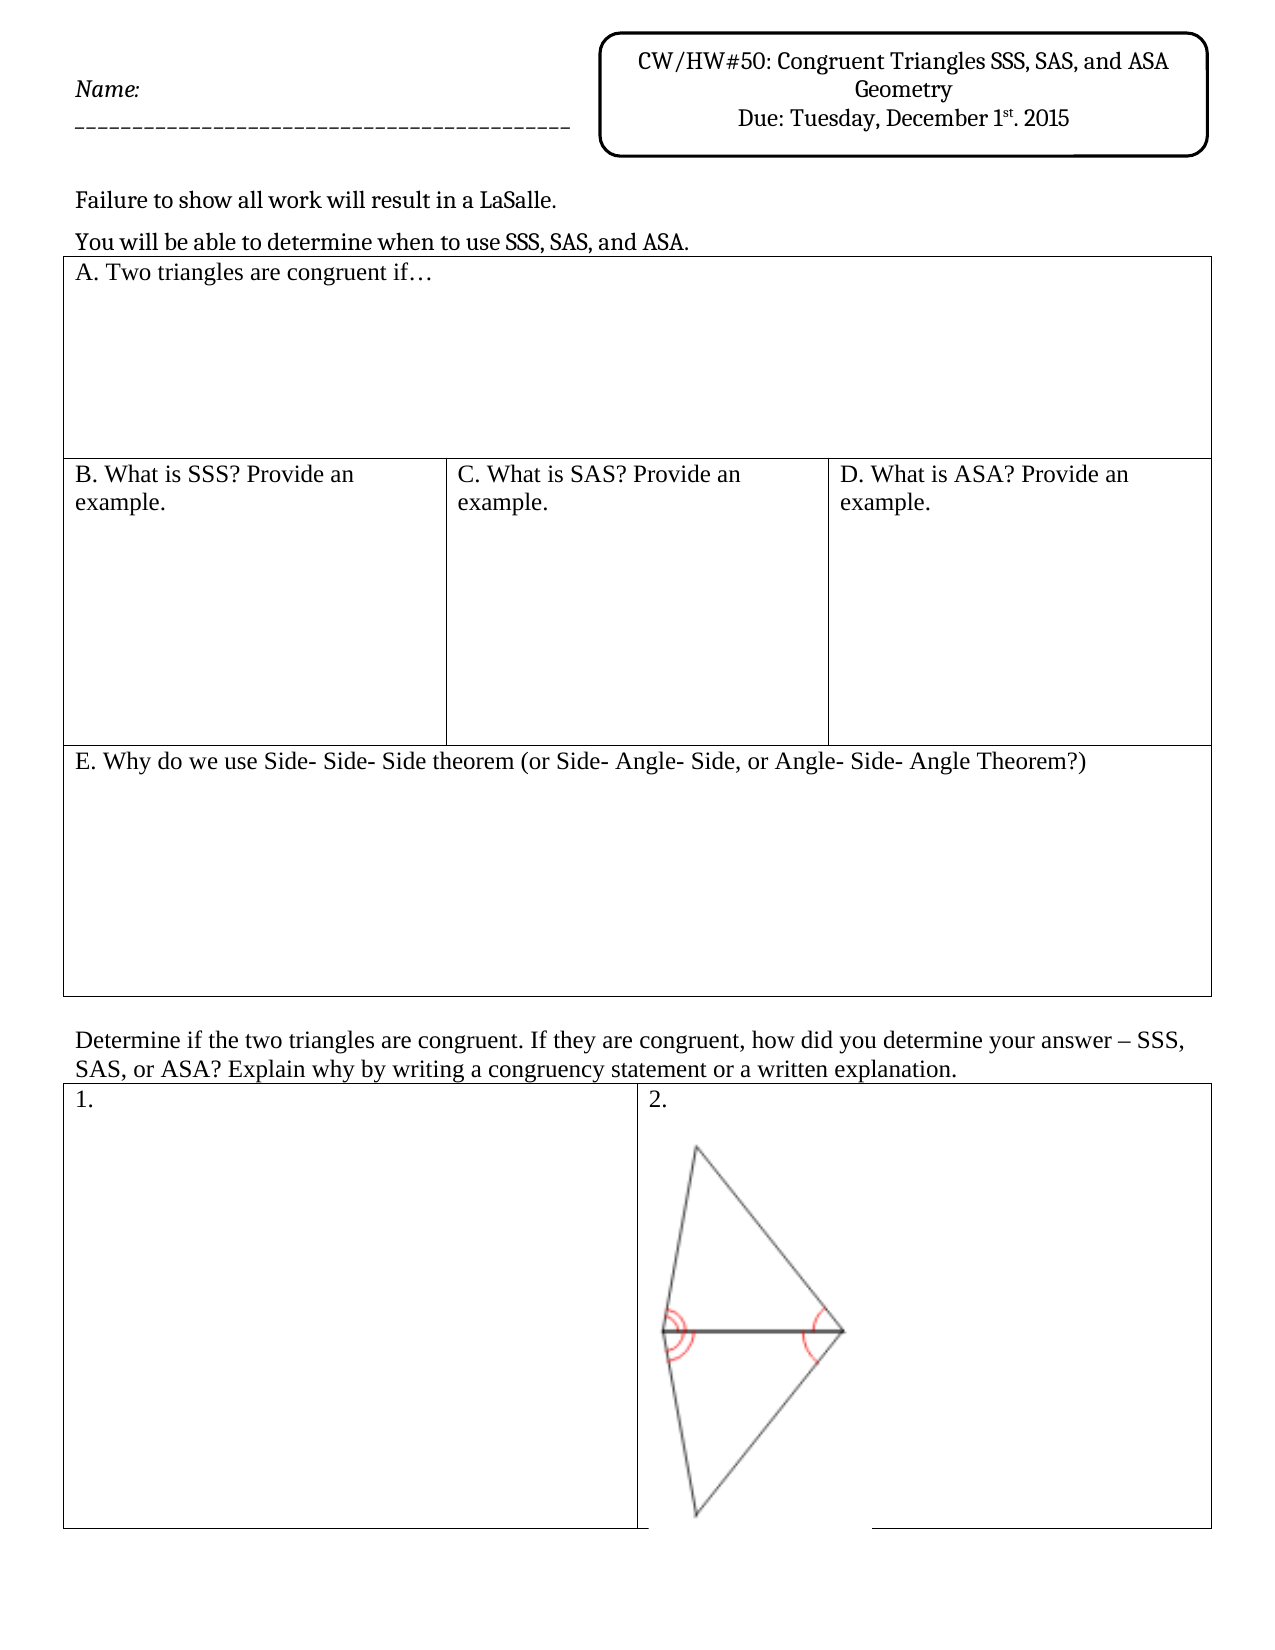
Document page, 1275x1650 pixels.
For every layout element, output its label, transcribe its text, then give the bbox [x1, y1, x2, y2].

table_cell B. What is SSS? Provide an example. [64, 459, 446, 745]
table_cell D. What is ASA? Provide an example. [829, 459, 1211, 745]
table_header 1. [64, 1084, 637, 1528]
table_header A. Two triangles are congruent if… [64, 257, 1211, 458]
text Name: ___________________________________________ [75, 75, 598, 132]
table_cell E. Why do we use Side- Side- Side theorem (or Side- Angle- Side, or Angle- Side- Angle Theorem?) [64, 746, 1211, 996]
table_header 2. [638, 1084, 1211, 1528]
text Determine if the two triangles are congruent. If they are congruent, how did you determine your answer – SSS, SAS, or ASA? Explain why by writing a congruency statement or a written explanation. [75, 1025, 1200, 1083]
text Failure to show all work will result in a LaSalle. [75, 186, 1200, 215]
picture [648, 1112, 872, 1529]
table_cell C. What is SAS? Provide an example. [447, 459, 828, 745]
text You will be able to determine when to use SSS, SAS, and ASA. [75, 227, 1200, 256]
